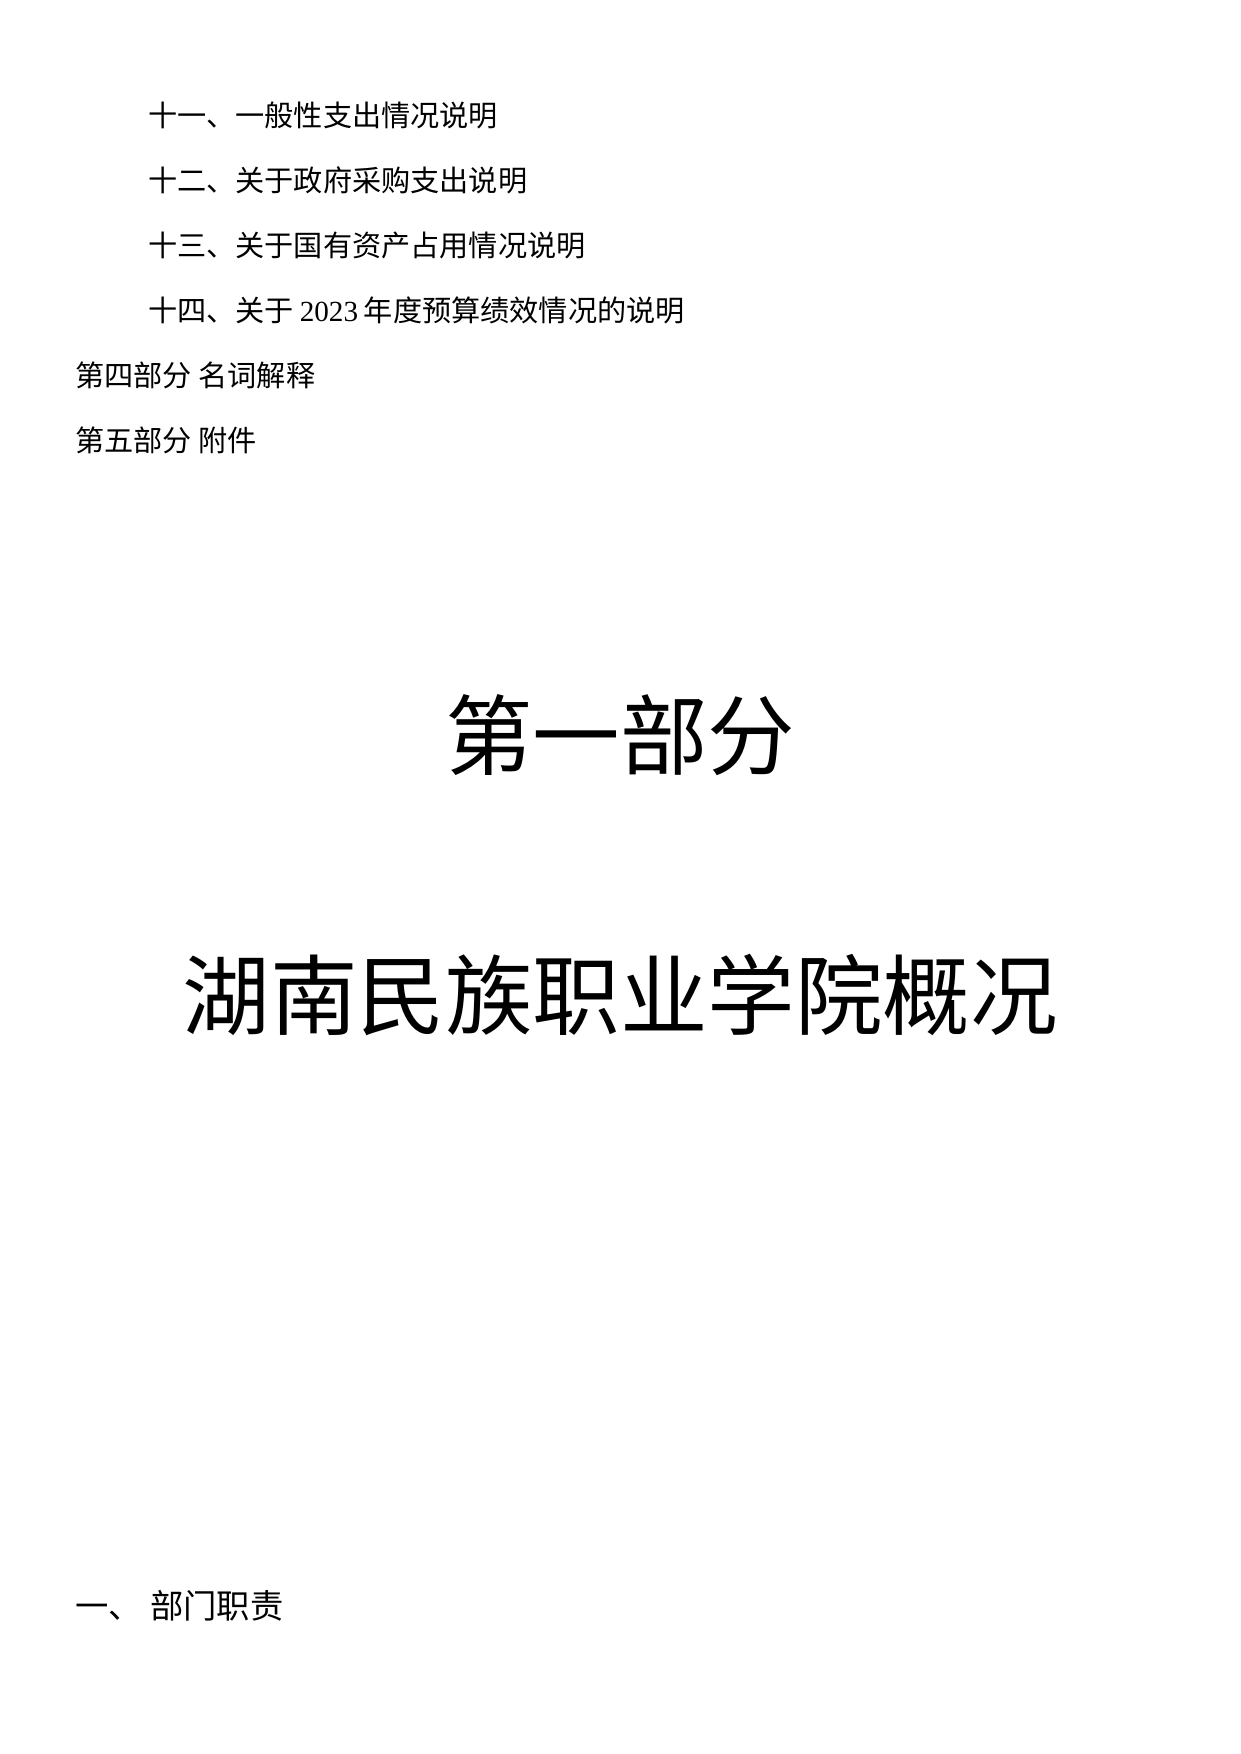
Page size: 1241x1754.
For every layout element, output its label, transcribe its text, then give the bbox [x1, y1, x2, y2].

text 十一、一般性支出情况说明 [75, 81, 1165, 146]
text 第四部分 名词解释 [75, 341, 1165, 406]
text 第五部分 附件 [75, 406, 1165, 471]
text 第一部分 [75, 666, 1165, 796]
text 十二、关于政府采购支出说明 [75, 146, 1165, 211]
list 部门职责 [75, 1571, 1165, 1636]
text 十四、关于2023年度预算绩效情况的说明 [75, 276, 1165, 341]
text 湖南民族职业学院概况 [75, 926, 1165, 1056]
text 十三、关于国有资产占用情况说明 [75, 211, 1165, 276]
